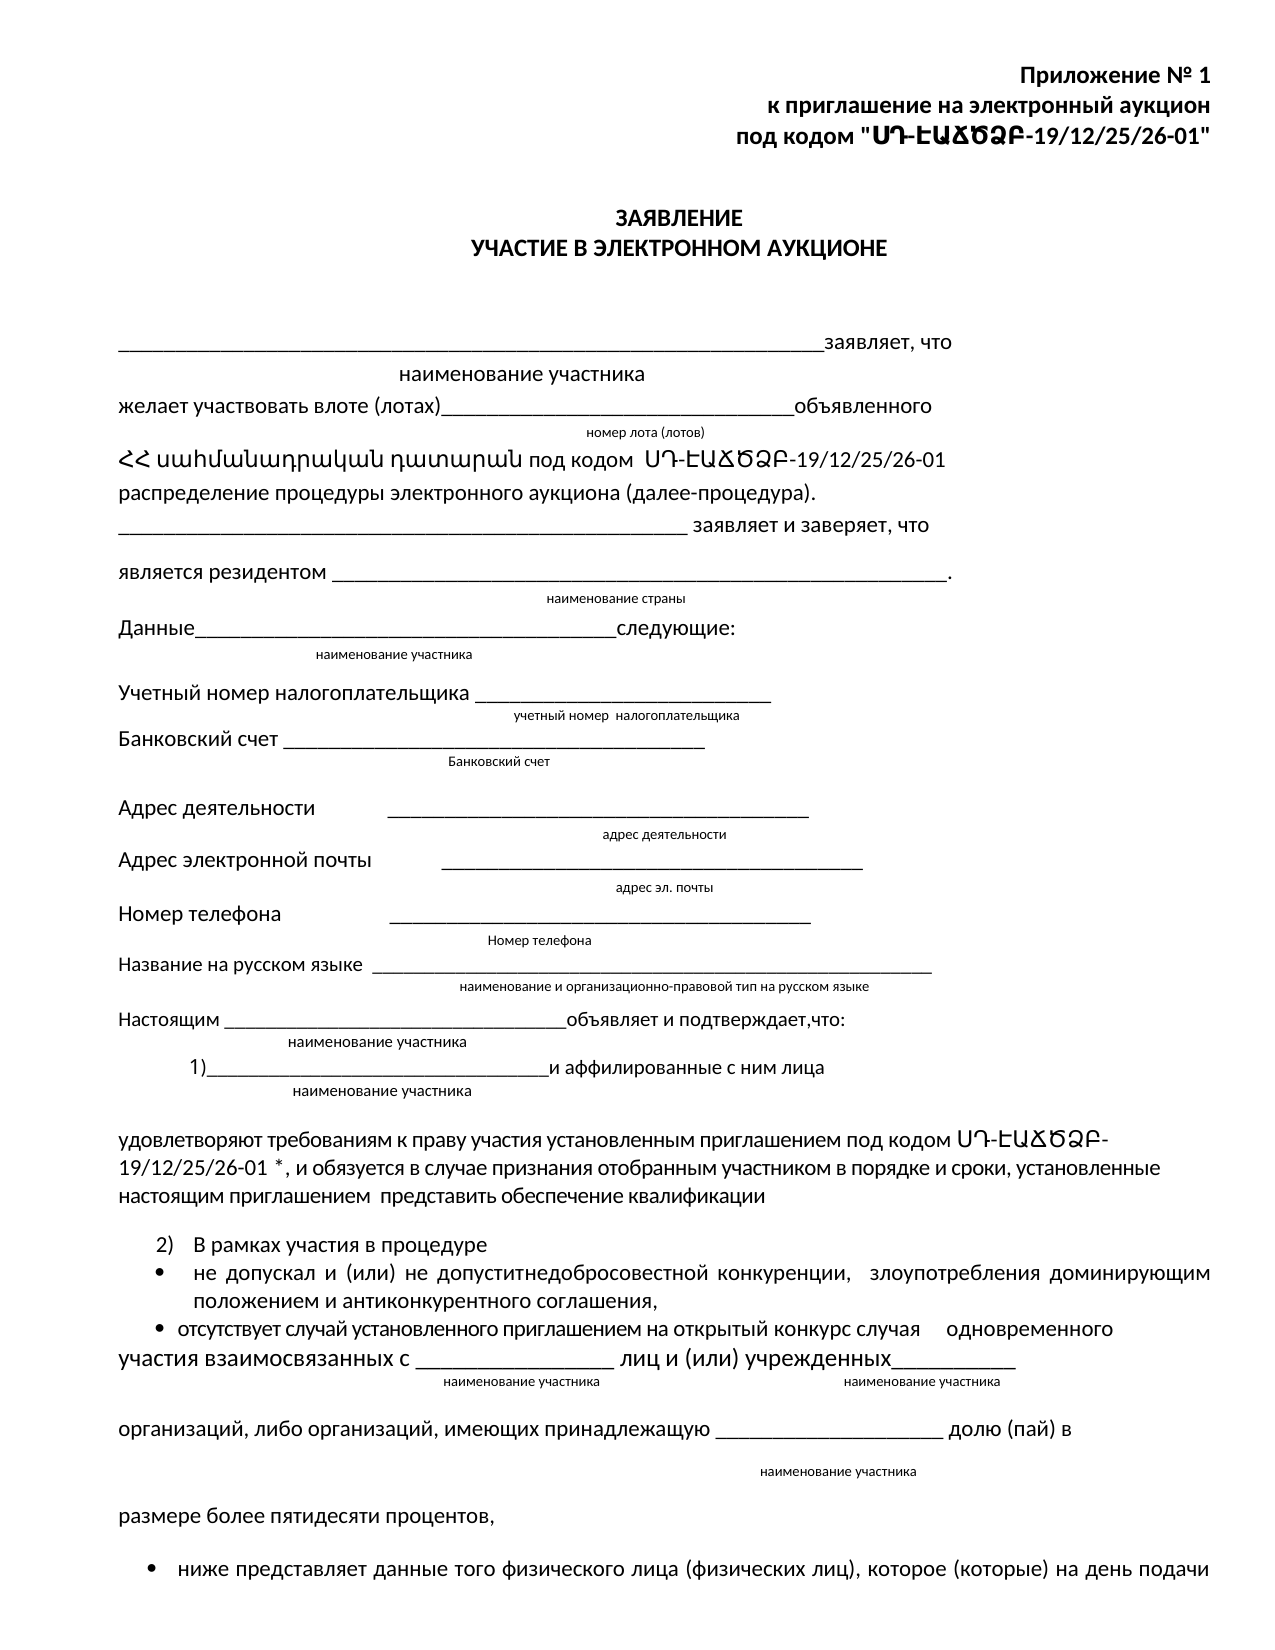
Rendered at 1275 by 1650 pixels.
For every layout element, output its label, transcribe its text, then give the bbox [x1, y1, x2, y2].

text адрес эл. почты [118, 878, 1211, 896]
text наименование участника [118, 1462, 1211, 1480]
list не допускал и (или) не допуститнедобросовестной конкуренции, злоупотребления доминирующим положением и антиконкурентного соглашения, [156, 1258, 1211, 1314]
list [148, 1554, 1211, 1582]
text желает участвовать влоте (лотах)_______________________________объявленного [118, 391, 1211, 419]
text под кодом "ՍԴ-ԷԱՃԾՁԲ-19/12/25/26-01" [148, 120, 1211, 151]
text Номер телефона _____________________________________ [118, 899, 1211, 927]
text является резидентом ______________________________________________________. [118, 557, 1211, 585]
text ՀՀ սահմանադրական դատարան под кодом ՍԴ-ԷԱՃԾՁԲ-19/12/25/26-01 [118, 445, 1211, 473]
text Название на русском языке ______________________________________________________ [118, 951, 1211, 977]
text организаций, либо организаций, имеющих принадлежащую ____________________ долю (пай) в [118, 1414, 1211, 1442]
list В рамках участия в процедуре [156, 1230, 1211, 1258]
text размере более пятидесяти процентов, [118, 1501, 1211, 1529]
text Приложение № 1 [118, 59, 1211, 89]
text Банковский счет _____________________________________ [118, 724, 1211, 752]
list отсутствует случай установленного приглашением на открытый конкурс случая одновременного [156, 1314, 1211, 1342]
text к приглашение на электронный аукцион [148, 89, 1211, 120]
text Адрес деятельности _____________________________________ [118, 793, 1211, 821]
text распределение процедуры электронного аукциона (далее-процедура). [118, 478, 1211, 506]
text адрес деятельности [118, 825, 1211, 843]
text Настоящим _________________________________объявляет и подтверждает,что: [118, 1006, 1211, 1032]
text удовлетворяют требованиям к праву участия установленным приглашением под кодом ՍԴ-ԷԱՃԾՁԲ-19/12/25/26-01 *, и обязуется в случае признания отобранным участником в порядке и сроки, установленные настоящим приглашением представить обеспечение квалификации [118, 1125, 1211, 1209]
text Номер телефона [487, 931, 1211, 949]
text наименование участника наименование участника [443, 1372, 1211, 1390]
text наименование участника [399, 359, 1211, 387]
text номер лота (лотов) [576, 423, 1211, 441]
text наименование страны [546, 589, 1211, 607]
text Банковский счет [118, 752, 1211, 770]
text наименование участника [118, 1080, 1211, 1101]
text Учетный номер налогоплательщика __________________________ [118, 678, 1211, 706]
text Данные_____________________________________следующие: [118, 613, 1211, 641]
text __________________________________________________ заявляет и заверяет, что [118, 510, 1211, 538]
text участия взаимосвязанных с ________________ лиц и (или) учрежденных__________ [118, 1342, 1211, 1372]
text наименование и организационно-правовой тип на русском языке [118, 977, 1211, 994]
text 1)_________________________________и аффилированные с ним лица [118, 1052, 1211, 1080]
text учетный номер налогоплательщика [118, 706, 1211, 724]
text ______________________________________________________________заявляет, что [118, 327, 1211, 355]
text УЧАСТИЕ В ЭЛЕКТРОННОМ АУКЦИОНЕ [148, 232, 1211, 263]
text Адрес электронной почты _____________________________________ [118, 846, 1211, 874]
text ЗАЯВЛЕНИЕ [148, 202, 1211, 232]
text наименование участника [118, 645, 1211, 663]
text наименование участника [118, 1032, 1211, 1052]
